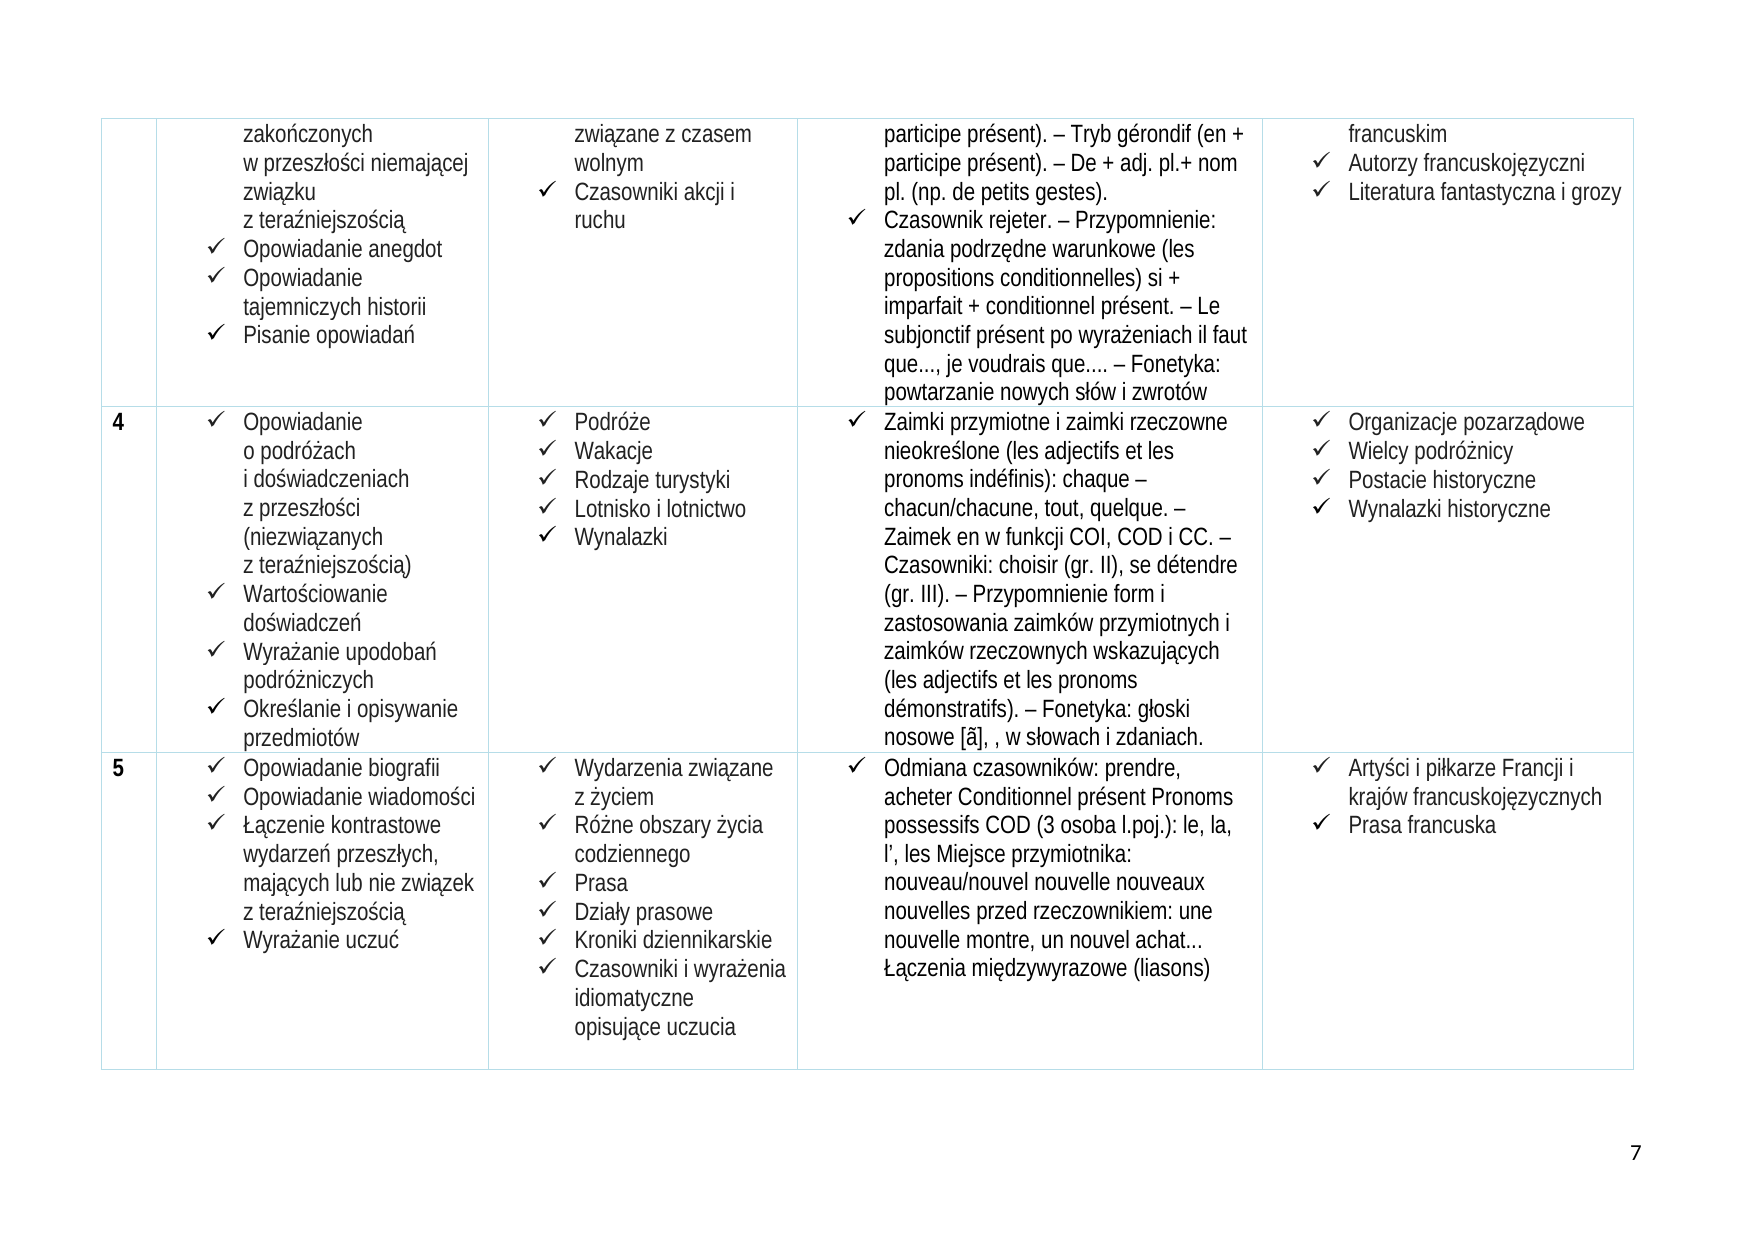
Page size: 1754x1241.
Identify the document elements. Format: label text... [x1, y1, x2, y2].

table_cell Artyści i piłkarze Francji i krajów francuskojęzycznych Prasa francuska [1263, 753, 1633, 1069]
table_cell Zaimki przymiotne i zaimki rzeczowne nieokreślone (les adjectifs et les pronoms indéfinis): chaque – chacun/chacune, tout, quelque. – Zaimek en w funkcji COI, COD i CC. – Czasowniki: choisir (gr. II), se détendre (gr. III). – Przypomnienie form i zastosowania zaimków przymiotnych i zaimków rzeczownych wskazujących (les adjectifs et les pronoms démonstratifs). – Fonetyka: głoski nosowe [ã], , w słowach i zdaniach. [798, 407, 1262, 752]
table_cell Ważne daty w kalendarzu francuskim Autorzy francuskojęzyczni Literatura fantastyczna i grozy [1263, 119, 1633, 406]
table_cell Opowiadanie biografii Opowiadanie wiadomości Łączenie kontrastowe wydarzeń przeszłych, mających lub nie związek z teraźniejszością Wyrażanie uczuć [157, 753, 488, 1069]
table_cell Organizacje pozarządowe Wielcy podróżnicy Postacie historyczne Wynalazki historyczne [1263, 407, 1633, 752]
table_cell Odmiana czasowników: prendre, acheter Conditionnel présent Pronoms possessifs COD (3 osoba l.poj.): le, la, l’, les Miejsce przymiotnika: nouveau/nouvel nouvelle nouveaux nouvelles przed rzeczownikiem: une nouvelle montre, un nouvel achat... Łączenia międzywyrazowe (liasons) [798, 753, 1262, 1069]
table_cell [798, 119, 1262, 406]
table_cell Podróże Wakacje Rodzaje turystyki Lotnisko i lotnictwo Wynalazki [489, 407, 797, 752]
table_cell 5 [102, 753, 156, 1069]
table_cell 3 [102, 119, 156, 406]
table_cell Opowiadanie o podróżach i doświadczeniach z przeszłości (niezwiązanych z teraźniejszością) Wartościowanie doświadczeń Wyrażanie upodobań podróżniczych Określanie i opisywanie przedmiotów [157, 407, 488, 752]
table_cell 4 [102, 407, 156, 752]
table_cell Czynności codzienne i związane z czasem wolnym Czasowniki akcji i ruchu [489, 119, 797, 406]
table_cell Wydarzenia związane z życiem Różne obszary życia codziennego Prasa Działy prasowe Kroniki dziennikarskie Czasowniki i wyrażenia idiomatyczne opisujące uczucia [489, 753, 797, 1069]
